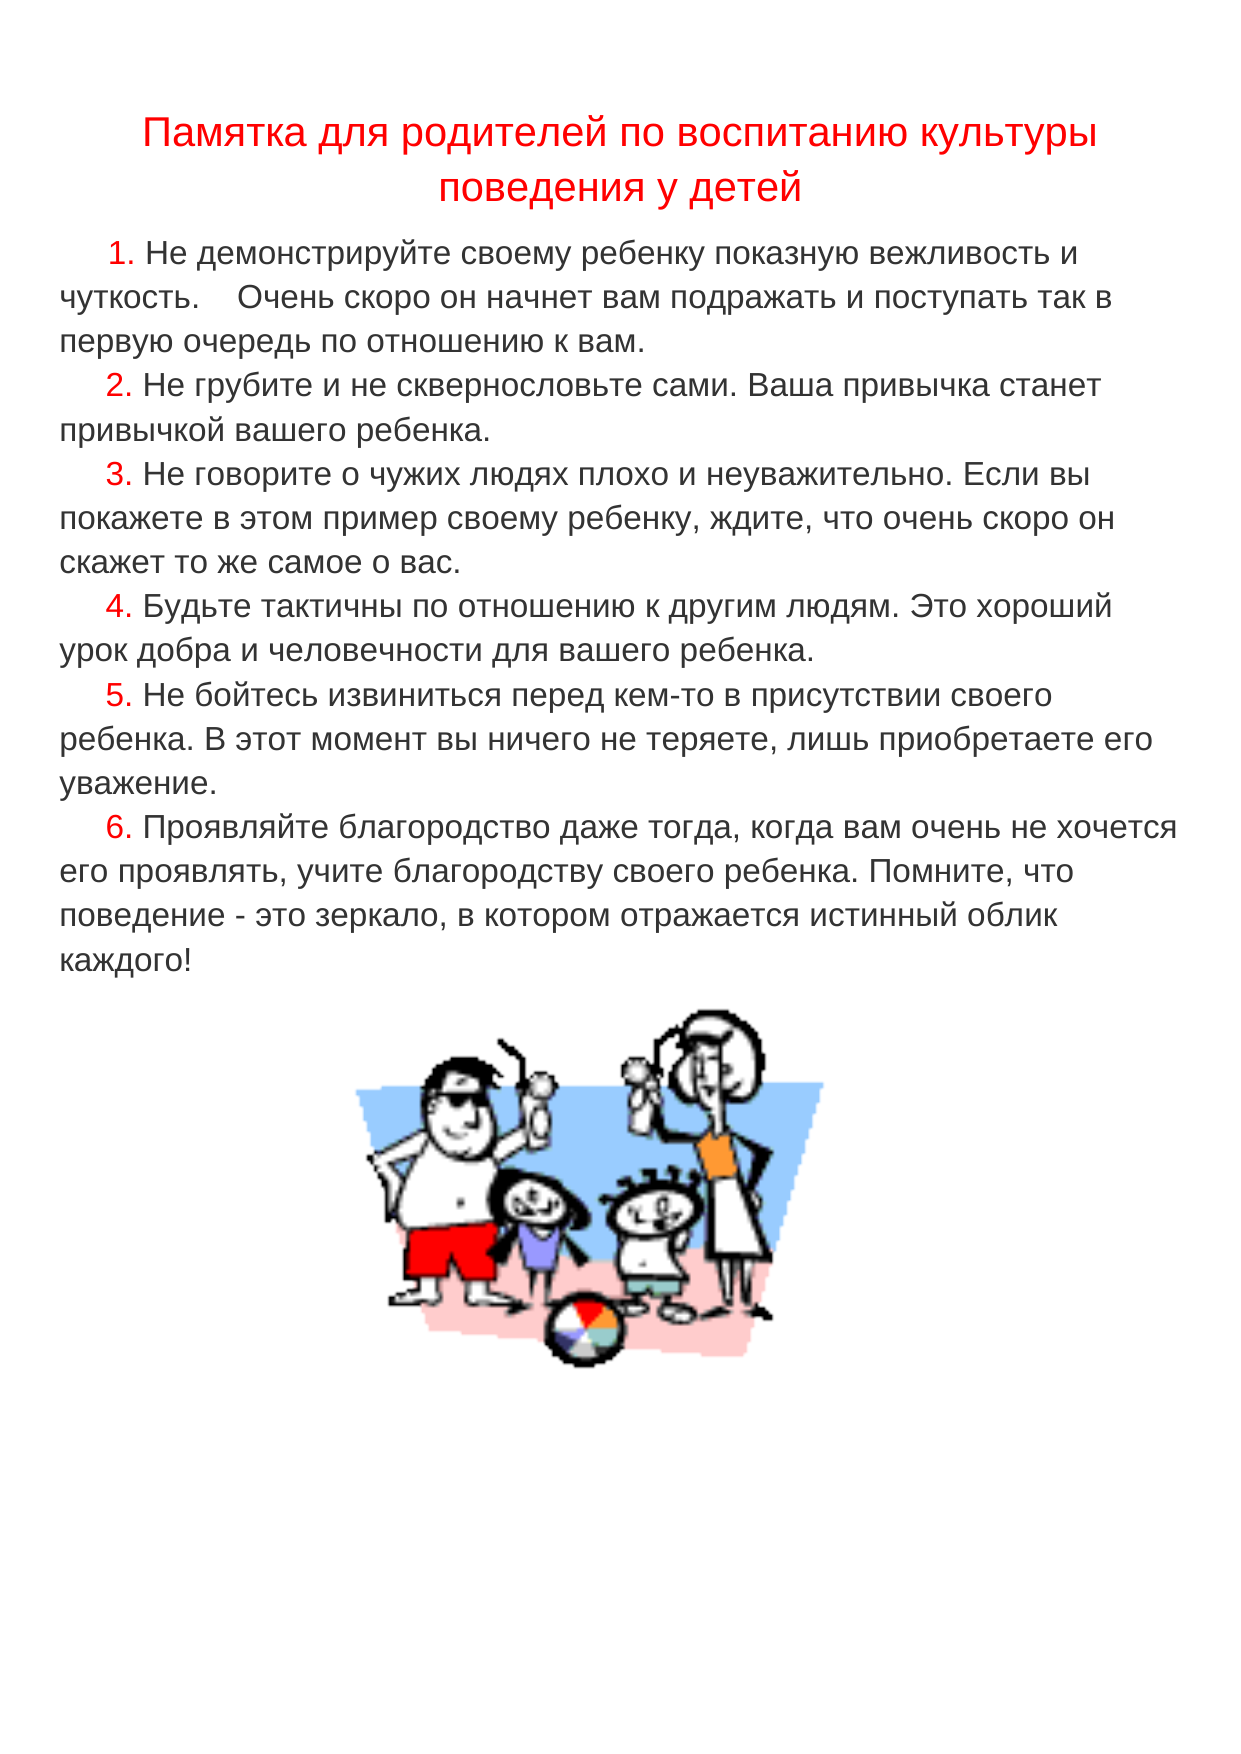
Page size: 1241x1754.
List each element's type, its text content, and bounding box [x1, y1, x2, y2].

text 1. Не демонстрируйте своему ребенку показную вежливость и чуткость. Очень скоро он начнет вам подражать и поступать так в первую очередь по отношению к вам. 2. Не грубите и не сквернословьте сами. Ваша привычка станет привычкой вашего ребенка. 3. Не говорите о чужих людях плохо и неуважительно. Если вы покажете в этом пример своему ребенку, ждите, что очень скоро он скажет то же самое о вас. 4. Будьте тактичны по отношению к другим людям. Это хороший урок добра и человечности для вашего ребенка. 5. Не бойтесь извиниться перед кем-то в присутствии своего ребенка. В этот момент вы ничего не теряете, лишь приобретаете его уважение. 6. Проявляйте благородство даже тогда, когда вам очень не хочется его проявлять, учите благородству своего ребенка. Помните, что поведение - это зеркало, в котором отражается истинный облик каждого! [59, 233, 1181, 978]
picture [353, 1007, 829, 1373]
text Памятка для родителей по воспитанию культуры поведения у детей [59, 107, 1181, 210]
